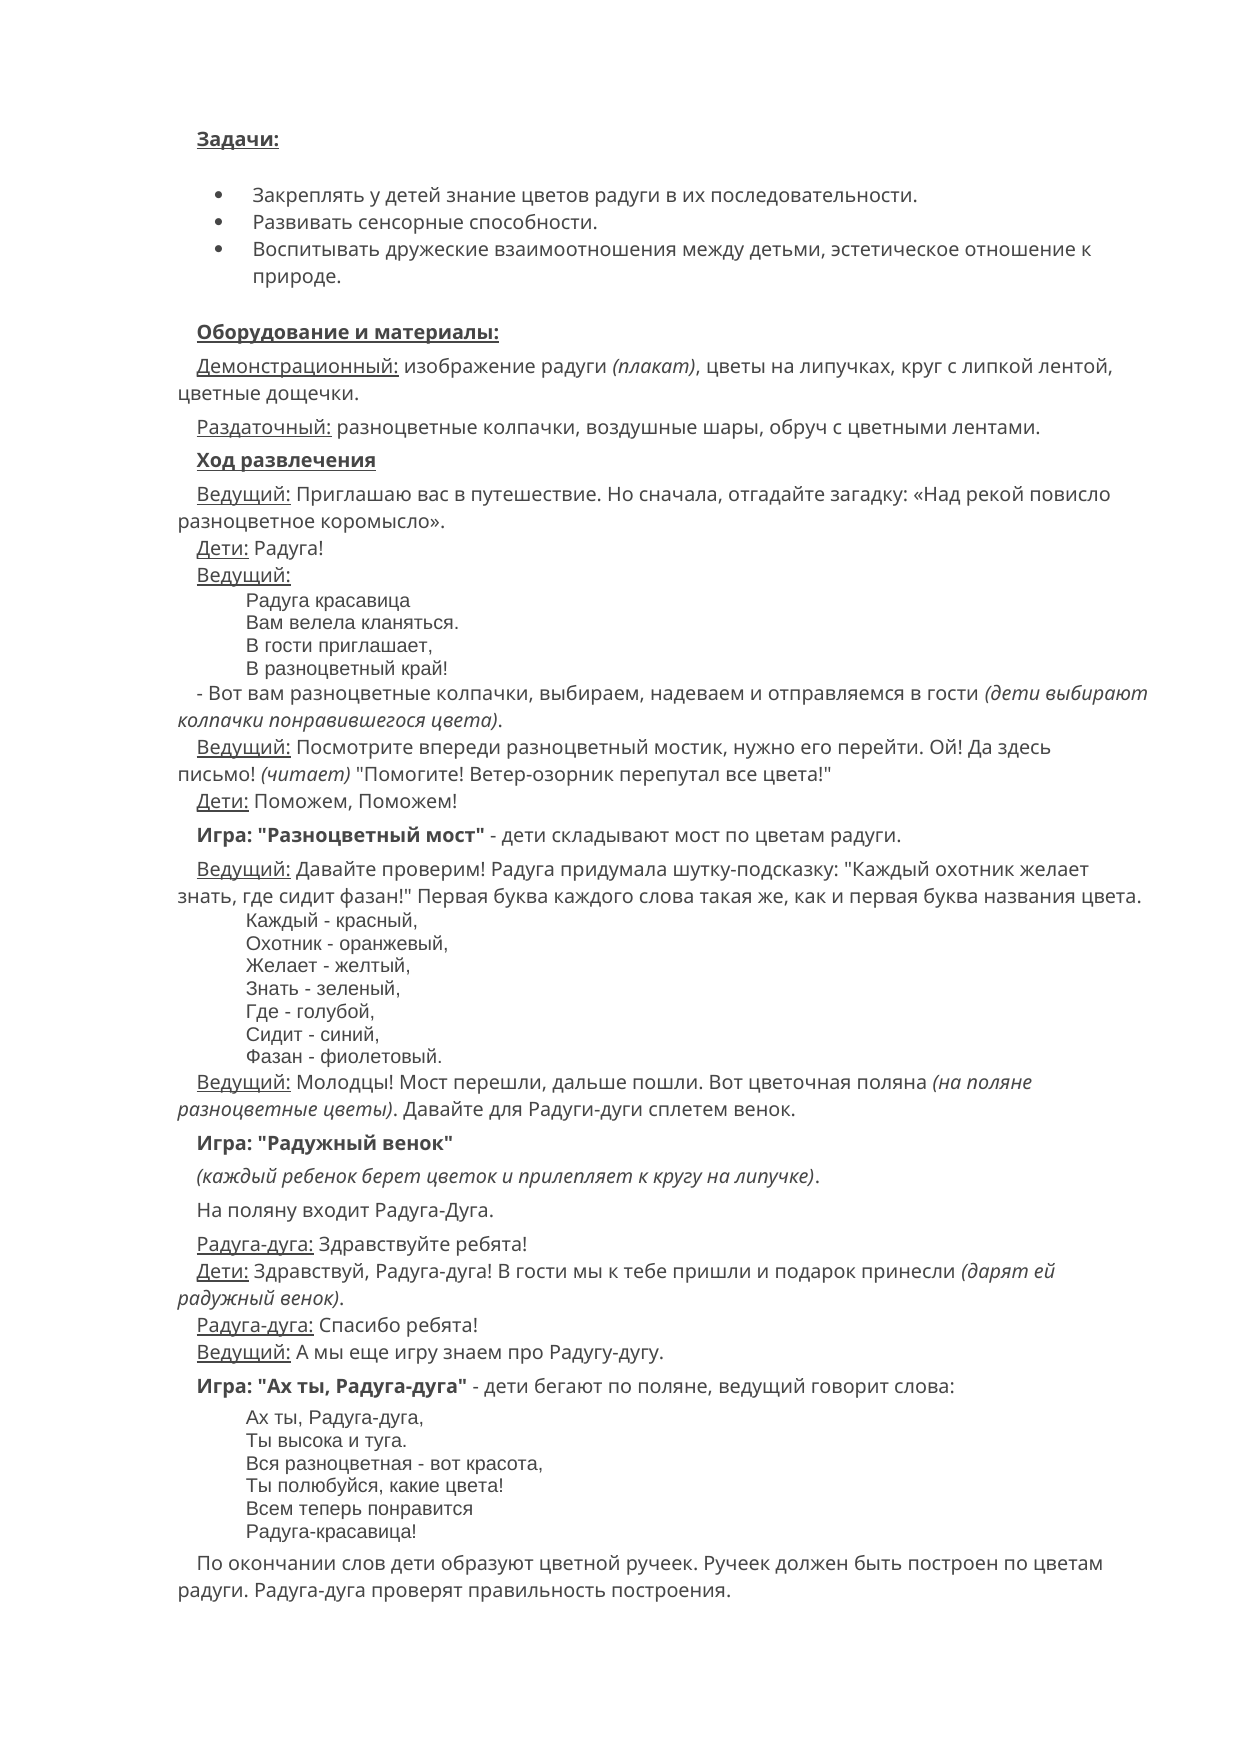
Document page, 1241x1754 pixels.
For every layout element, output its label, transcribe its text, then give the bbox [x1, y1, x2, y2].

text Фазан - фиолетовый. [246, 1045, 1083, 1068]
text Ведущий: Посмотрите впереди разноцветный мостик, нужно его перейти. Ой! Да здесь письмо! (читает) "Помогите! Ветер-озорник перепутал все цвета!" [177, 733, 1152, 787]
text Вам велела кланяться. [246, 611, 1083, 634]
text Ведущий: Давайте проверим! Радуга придумала шутку-подсказку: "Каждый охотник желает знать, где сидит фазан!" Первая буква каждого слова такая же, как и первая буква названия цвета. [177, 855, 1152, 909]
text Раздаточный: разноцветные колпачки, воздушные шары, обруч с цветными лентами. [177, 413, 1152, 440]
text По окончании слов дети образуют цветной ручеек. Ручеек должен быть построен по цветам радуги. Радуга-дуга проверят правильность построения. [177, 1549, 1152, 1603]
text Знать - зеленый, [246, 977, 1083, 1000]
text Дети: Поможем, Поможем! [177, 787, 1152, 814]
text Ведущий: [177, 562, 1152, 588]
text На поляну входит Радуга-Дуга. [177, 1196, 1152, 1223]
text В гости приглашает, [246, 634, 1083, 657]
list Развивать сенсорные способности. [215, 208, 1152, 235]
text Демонстрационный: изображение радуги (плакат), цветы на липучках, круг с липкой лентой, цветные дощечки. [177, 352, 1152, 406]
text Ведущий: Молодцы! Мост перешли, дальше пошли. Вот цветочная поляна (на поляне разноцветные цветы). Давайте для Радуги-дуги сплетем венок. [177, 1068, 1152, 1122]
text В разноцветный край! [246, 657, 1083, 679]
text Вся разноцветная - вот красота, [246, 1451, 1083, 1474]
text Ах ты, Радуга-дуга, [246, 1406, 1083, 1429]
text Задачи: [177, 125, 1152, 152]
text Дети: Радуга! [177, 534, 1152, 562]
text Дети: Здравствуй, Радуга-дуга! В гости мы к тебе пришли и подарок принесли (дарят ей радужный венок). [177, 1257, 1152, 1311]
text Оборудование и материалы: [177, 318, 1152, 345]
text Игра: "Разноцветный мост" - дети складывают мост по цветам радуги. [177, 821, 1152, 848]
text - Вот вам разноцветные колпачки, выбираем, надеваем и отправляемся в гости (дети выбирают колпачки понравившегося цвета). [177, 679, 1152, 733]
text Игра: "Ах ты, Радуга-дуга" - дети бегают по поляне, ведущий говорит слова: [177, 1372, 1152, 1399]
text Радуга красавица [246, 588, 1083, 611]
text (каждый ребенок берет цветок и прилепляет к кругу на липучке). [177, 1163, 1152, 1189]
text Ведущий: А мы еще игру знаем про Радугу-дугу. [177, 1338, 1152, 1365]
text Всем теперь понравится [246, 1497, 1083, 1519]
text Радуга-дуга: Спасибо ребята! [177, 1311, 1152, 1338]
text Ход развлечения [177, 447, 1152, 474]
list Воспитывать дружеские взаимоотношения между детьми, эстетическое отношение к природе. [215, 235, 1152, 289]
text Радуга-красавица! [246, 1519, 1083, 1542]
text Каждый - красный, [246, 909, 1083, 932]
list Закреплять у детей знание цветов радуги в их последовательности. [215, 181, 1152, 208]
text Радуга-дуга: Здравствуйте ребята! [177, 1230, 1152, 1257]
text Игра: "Радужный венок" [177, 1129, 1152, 1156]
text Сидит - синий, [246, 1022, 1083, 1045]
text Охотник - оранжевый, [246, 932, 1083, 954]
text Ты полюбуйся, какие цвета! [246, 1474, 1083, 1497]
text Ведущий: Приглашаю вас в путешествие. Но сначала, отгадайте загадку: «Над рекой повисло разноцветное коромысло». [177, 481, 1152, 534]
text Желает - желтый, [246, 954, 1083, 977]
text Где - голубой, [246, 1000, 1083, 1022]
text Ты высока и туга. [246, 1429, 1083, 1451]
